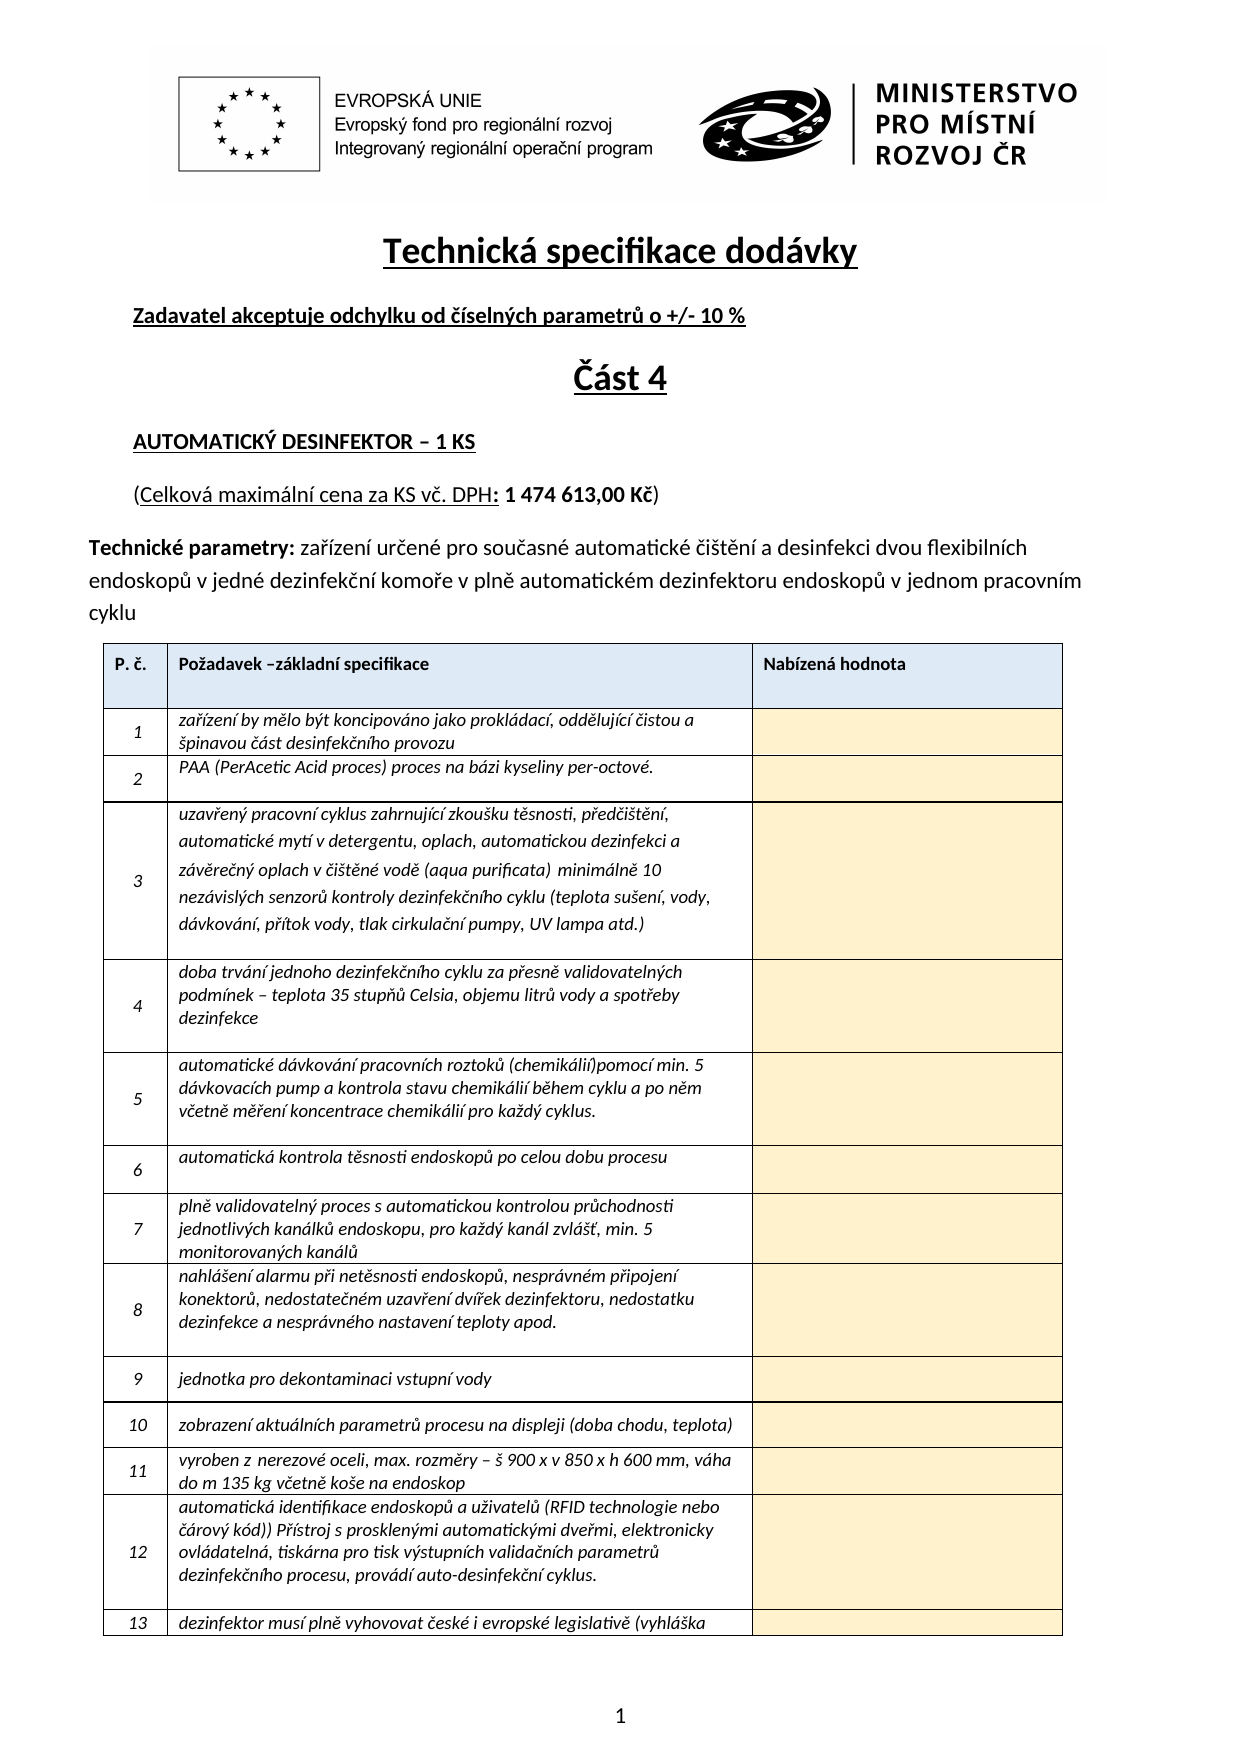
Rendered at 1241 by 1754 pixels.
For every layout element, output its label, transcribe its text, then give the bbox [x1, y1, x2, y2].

table_cell [753, 1357, 1062, 1401]
table_cell [753, 1448, 1062, 1494]
table_cell [753, 960, 1062, 1052]
table_cell 2 [104, 756, 167, 801]
table_cell 7 [104, 1194, 167, 1263]
text Technická specifikace dodávky [133, 227, 1107, 273]
table_cell automatická identifikace endoskopů a uživatelů (RFID technologie nebo čárový kód)) Přístroj s prosklenými automatickými dveřmi, elektronicky ovládatelná, tiskárna pro tisk výstupních validačních parametrů dezinfekčního procesu, provádí auto-desinfekční cyklus. [168, 1495, 752, 1609]
table_cell [753, 803, 1062, 959]
table_cell 10 [104, 1403, 167, 1447]
table_cell PAA (PerAcetic Acid proces) proces na bázi kyseliny per-octové. [168, 756, 752, 801]
table_cell [753, 756, 1062, 801]
table_cell [753, 1403, 1062, 1447]
table_cell zařízení by mělo být koncipováno jako prokládací, oddělující čistou a špinavou část desinfekčního provozu [168, 709, 752, 754]
table_cell uzavřený pracovní cyklus zahrnující zkoušku těsnosti, předčištění, automatické mytí v detergentu, oplach, automatickou dezinfekci a závěrečný oplach v čištěné vodě (aqua purificata) minimálně 10 nezávislých senzorů kontroly dezinfekčního cyklu (teplota sušení, vody, dávkování, přítok vody, tlak cirkulační pumpy, UV lampa atd.) [168, 803, 752, 959]
table_cell automatické dávkování pracovních roztoků (chemikálií)pomocí min. 5 dávkovacích pump a kontrola stavu chemikálií během cyklu a po něm včetně měření koncentrace chemikálií pro každý cyklus. [168, 1053, 752, 1145]
text Část 4 [133, 354, 1107, 400]
table_cell plně validovatelný proces s automatickou kontrolou průchodnosti jednotlivých kanálků endoskopu, pro každý kanál zvlášť, min. 5 monitorovaných kanálů [168, 1194, 752, 1263]
table_cell [753, 1495, 1062, 1609]
table_header Nabízená hodnota [753, 644, 1062, 708]
table_cell jednotka pro dekontaminaci vstupní vody [168, 1357, 752, 1401]
table_cell 12 [104, 1495, 167, 1609]
table_cell 4 [104, 960, 167, 1052]
table_cell [753, 1053, 1062, 1145]
table_cell zobrazení aktuálních parametrů procesu na displeji (doba chodu, teplota) [168, 1403, 752, 1447]
table_cell vyroben z nerezové oceli, max. rozměry – š 900 x v 850 x h 600 mm, váha do m 135 kg včetně koše na endoskop [168, 1448, 752, 1494]
table_cell [753, 1194, 1062, 1263]
picture [147, 44, 1108, 203]
table_cell [753, 1146, 1062, 1193]
table_cell 8 [104, 1264, 167, 1356]
table_cell 6 [104, 1146, 167, 1193]
table_cell 1 [104, 709, 167, 754]
table_header Požadavek –základní specifikace [168, 644, 752, 708]
text (Celková maximální cena za KS vč. DPH: 1 474 613,00 Kč) [88, 481, 1107, 508]
table_cell 5 [104, 1053, 167, 1145]
text Zadavatel akceptuje odchylku od číselných parametrů o +/- 10 % [133, 301, 1107, 329]
text Automatický DESINFEKTOR – 1 KS [133, 427, 1107, 456]
table_cell dezinfektor musí plně vyhovovat české i evropské legislativě (vyhláška 306\2012, normám ISO-15883-1,2,4, nebo rovnocenné řešení)) [168, 1610, 752, 1635]
table_cell [753, 709, 1062, 754]
table_cell [753, 1610, 1062, 1635]
table_cell doba trvání jednoho dezinfekčního cyklu za přesně validovatelných podmínek – teplota 35 stupňů Celsia, objemu litrů vody a spotřeby dezinfekce [168, 960, 752, 1052]
table_header P. č. [104, 644, 167, 708]
table_cell [753, 1264, 1062, 1356]
table_cell 11 [104, 1448, 167, 1494]
table_cell nahlášení alarmu při netěsnosti endoskopů, nesprávném připojení konektorů, nedostatečném uzavření dvířek dezinfektoru, nedostatku dezinfekce a nesprávného nastavení teploty apod. [168, 1264, 752, 1356]
table_cell 3 [104, 803, 167, 959]
table_cell automatická kontrola těsnosti endoskopů po celou dobu procesu [168, 1146, 752, 1193]
text Technické parametry: zařízení určené pro současné automatické čištění a desinfekci dvou flexibilních endoskopů v jedné dezinfekční komoře v plně automatickém dezinfektoru endoskopů v jednom pracovním cyklu [88, 533, 1107, 626]
table_cell 9 [104, 1357, 167, 1401]
table_cell 13 [104, 1610, 167, 1635]
